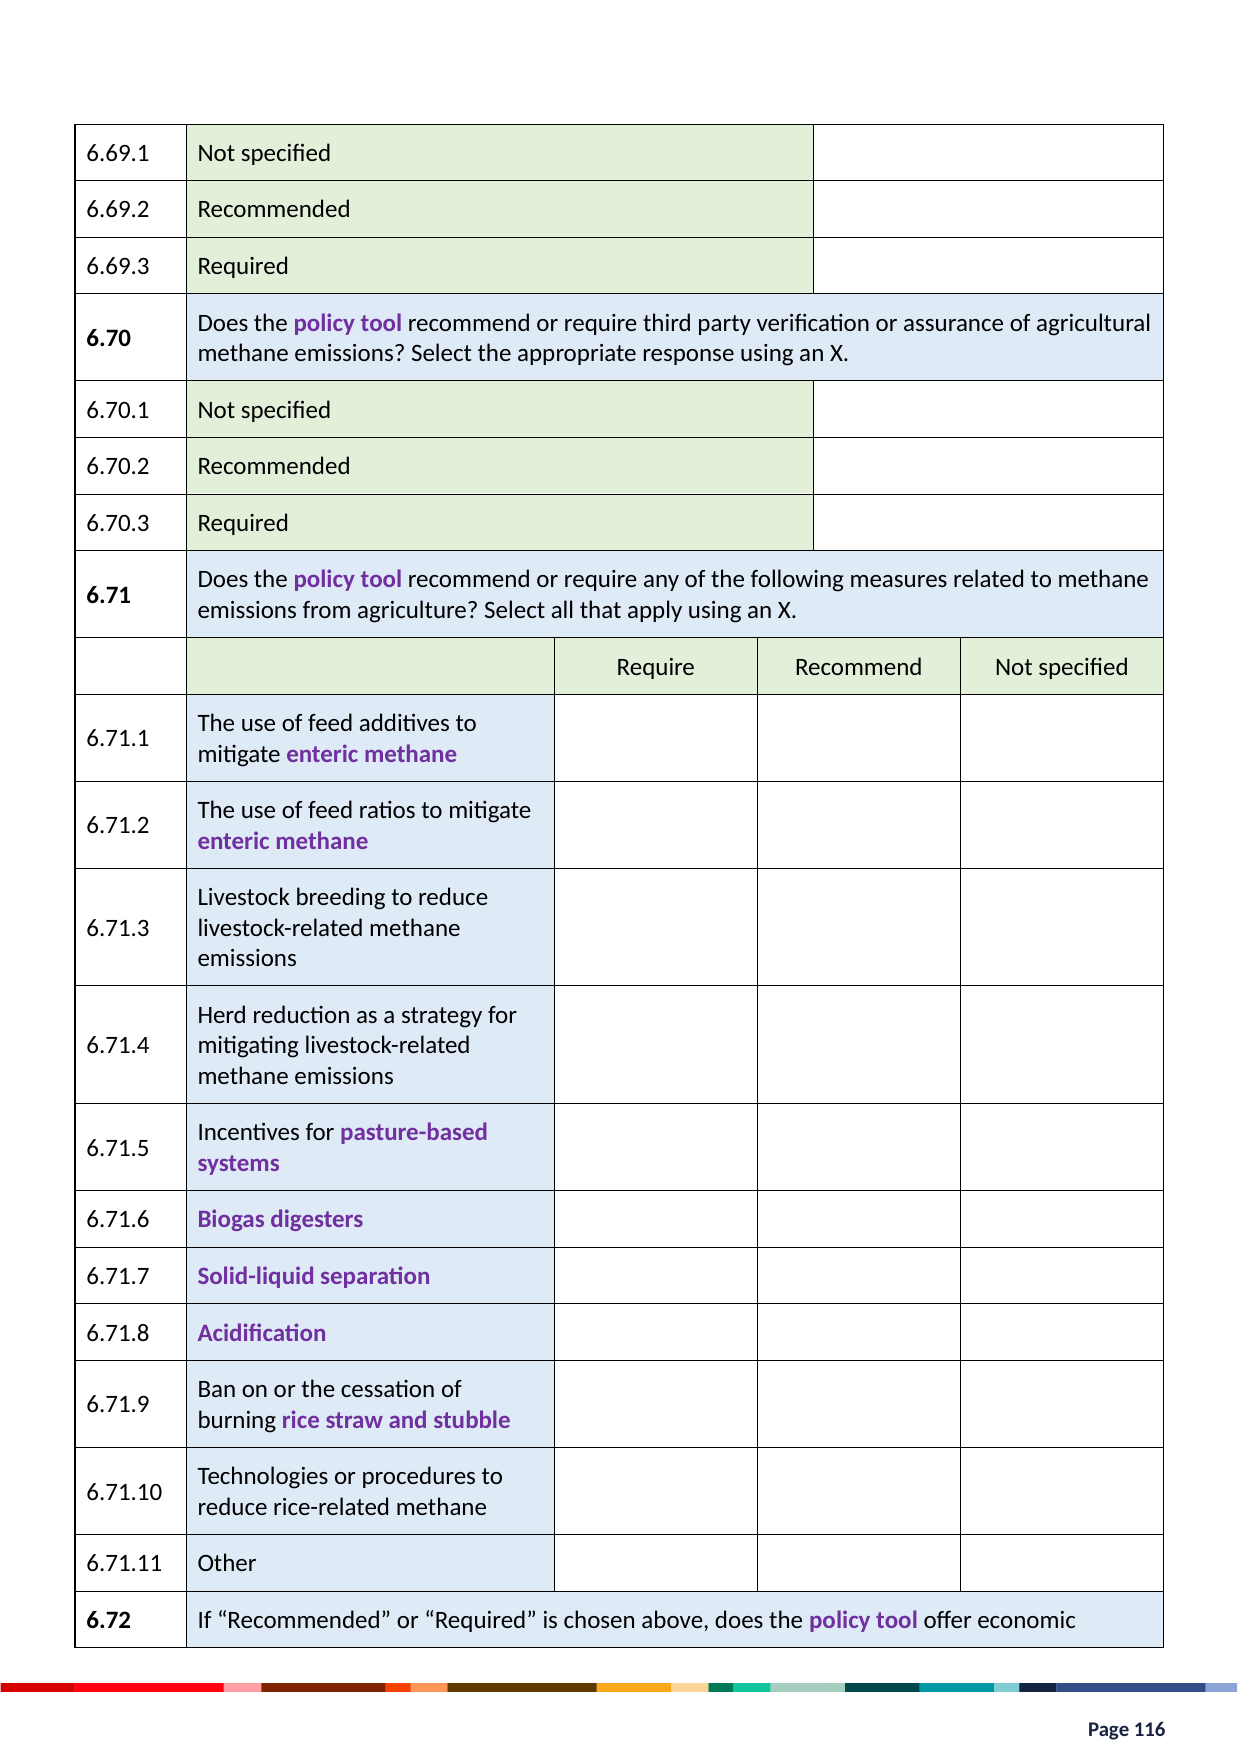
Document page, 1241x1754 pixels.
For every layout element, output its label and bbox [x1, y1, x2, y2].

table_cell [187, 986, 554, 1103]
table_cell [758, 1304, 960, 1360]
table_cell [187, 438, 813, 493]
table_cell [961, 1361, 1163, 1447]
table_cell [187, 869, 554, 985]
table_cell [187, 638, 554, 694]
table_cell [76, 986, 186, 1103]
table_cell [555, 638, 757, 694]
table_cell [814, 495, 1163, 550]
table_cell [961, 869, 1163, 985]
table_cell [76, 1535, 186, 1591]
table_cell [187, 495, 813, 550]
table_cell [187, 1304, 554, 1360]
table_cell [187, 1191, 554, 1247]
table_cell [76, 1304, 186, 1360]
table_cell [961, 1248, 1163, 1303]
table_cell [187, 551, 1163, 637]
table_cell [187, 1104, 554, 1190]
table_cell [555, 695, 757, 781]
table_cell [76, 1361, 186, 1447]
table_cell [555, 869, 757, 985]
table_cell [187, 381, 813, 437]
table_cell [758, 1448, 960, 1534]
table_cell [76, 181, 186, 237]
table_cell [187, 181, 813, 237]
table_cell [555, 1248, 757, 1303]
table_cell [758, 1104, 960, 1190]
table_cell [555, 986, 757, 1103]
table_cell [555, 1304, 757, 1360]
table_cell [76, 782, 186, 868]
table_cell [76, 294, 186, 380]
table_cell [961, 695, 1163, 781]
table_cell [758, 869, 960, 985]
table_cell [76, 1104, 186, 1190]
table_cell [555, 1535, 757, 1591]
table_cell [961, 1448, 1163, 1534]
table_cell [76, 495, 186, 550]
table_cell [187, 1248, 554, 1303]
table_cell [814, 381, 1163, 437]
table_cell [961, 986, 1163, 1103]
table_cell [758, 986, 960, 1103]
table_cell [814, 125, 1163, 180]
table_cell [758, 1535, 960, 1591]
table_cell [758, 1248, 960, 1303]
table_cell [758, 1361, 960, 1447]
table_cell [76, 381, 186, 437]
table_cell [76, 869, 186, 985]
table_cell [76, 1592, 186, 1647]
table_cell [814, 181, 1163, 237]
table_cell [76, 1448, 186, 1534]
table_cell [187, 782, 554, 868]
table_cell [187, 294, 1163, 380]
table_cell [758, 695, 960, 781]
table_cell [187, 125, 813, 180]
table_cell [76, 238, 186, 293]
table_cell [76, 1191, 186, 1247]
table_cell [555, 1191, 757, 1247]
picture [0, 1683, 1236, 1692]
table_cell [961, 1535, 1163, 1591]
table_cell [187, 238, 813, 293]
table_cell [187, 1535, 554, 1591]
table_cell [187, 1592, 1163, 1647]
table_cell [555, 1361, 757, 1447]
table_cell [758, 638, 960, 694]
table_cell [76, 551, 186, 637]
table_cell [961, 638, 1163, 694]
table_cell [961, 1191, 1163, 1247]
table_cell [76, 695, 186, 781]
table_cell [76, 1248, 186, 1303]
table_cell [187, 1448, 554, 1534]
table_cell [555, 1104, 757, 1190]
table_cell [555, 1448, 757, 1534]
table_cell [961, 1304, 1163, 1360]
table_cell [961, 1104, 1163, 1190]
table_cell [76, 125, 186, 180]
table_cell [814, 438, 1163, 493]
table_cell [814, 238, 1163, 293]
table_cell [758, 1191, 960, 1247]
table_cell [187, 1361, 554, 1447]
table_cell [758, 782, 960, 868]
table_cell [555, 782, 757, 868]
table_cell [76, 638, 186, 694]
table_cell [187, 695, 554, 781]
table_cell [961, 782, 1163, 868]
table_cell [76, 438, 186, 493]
